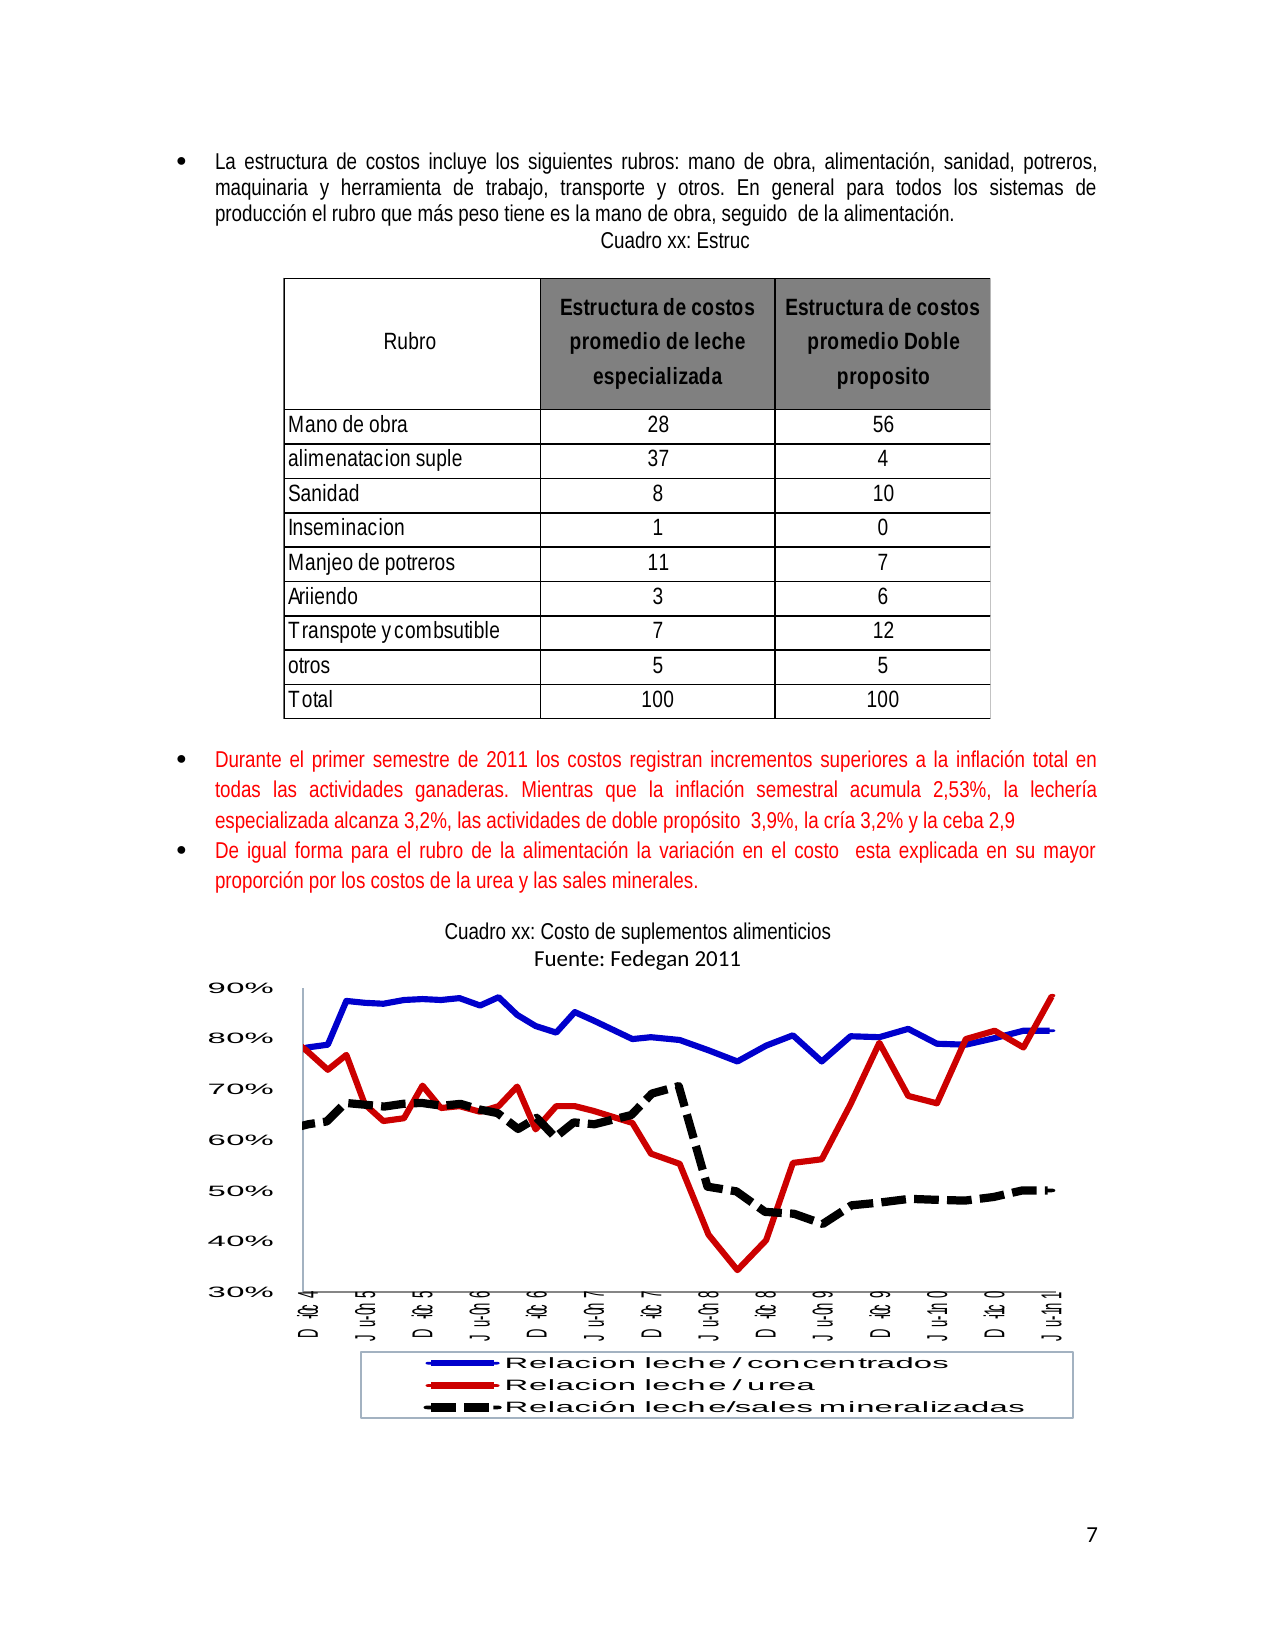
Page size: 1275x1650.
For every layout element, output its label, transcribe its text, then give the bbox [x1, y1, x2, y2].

list Durante el primer semestre de 2011 los costos registran incrementos superiores a la inflación total en todas las actividades ganaderas. Mientras que la inflación semestral acumula 2,53%, la lechería especializada alcanza 3,2%, las actividades de doble propósito 3,9%, la cría 3,2% y la ceba 2,9 [177, 746, 1098, 833]
text Fuente: Fedegan 2011 [177, 944, 1098, 972]
text Cuadro xx: Costo de suplementos alimenticios [177, 918, 1098, 944]
list La estructura de costos incluye los siguientes rubros: mano de obra, alimentación, sanidad, potreros, maquinaria y herramienta de trabajo, transporte y otros. En general para todos los sistemas de producción el rubro que más peso tiene es la mano de obra, seguido de la alimentación. [177, 148, 1098, 227]
list De igual forma para el rubro de la alimentación la variación en el costo esta explicada en su mayor proporción por los costos de la urea y las sales minerales. [177, 837, 1098, 893]
list Cuadro xx: Estruc [252, 227, 1098, 253]
